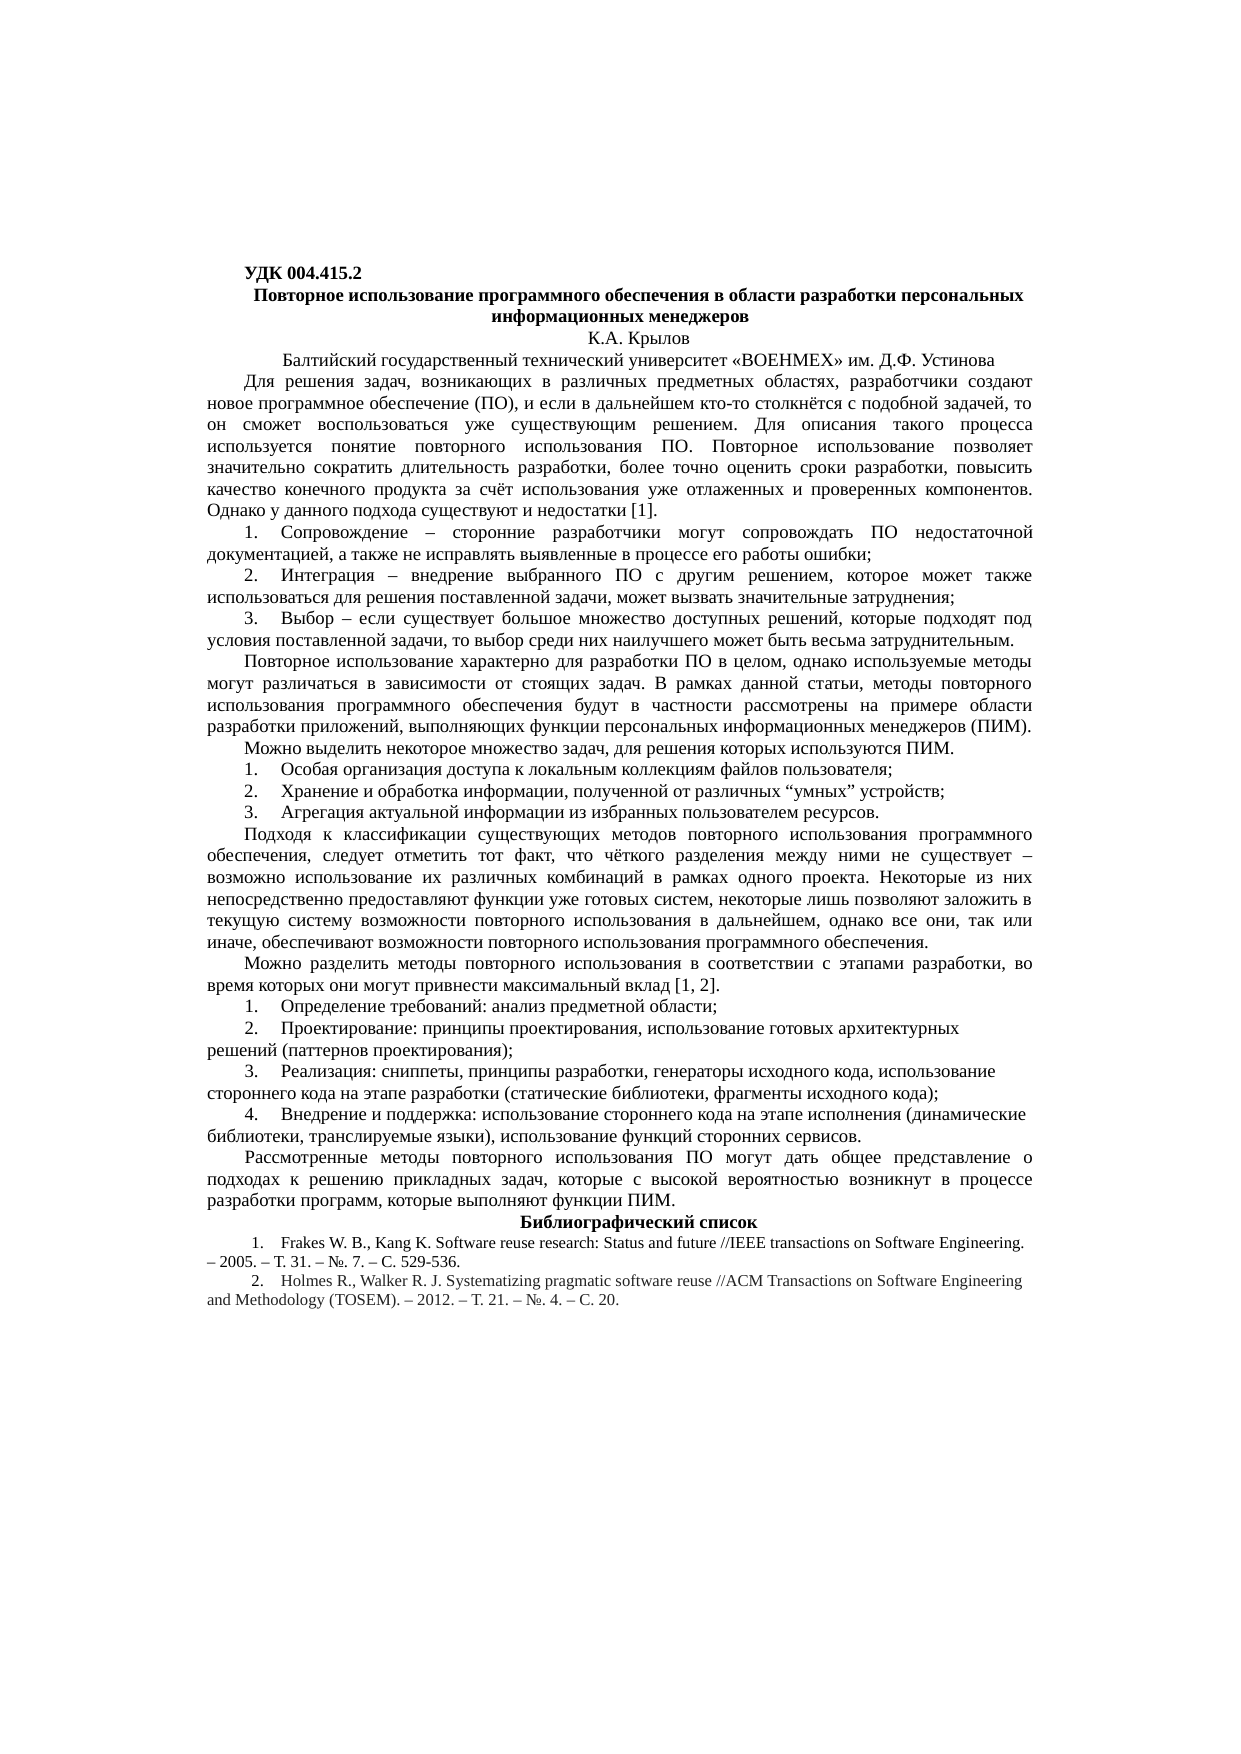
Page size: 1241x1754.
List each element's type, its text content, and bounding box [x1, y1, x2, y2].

list Особая организация доступа к локальным коллекциям файлов пользователя; [207, 758, 1033, 780]
list Выбор – если существует большое множество доступных решений, которые подходят под условия поставленной задачи, то выбор среди них наилучшего может быть весьма затруднительным. [207, 607, 1033, 650]
text Подходя к классификации существующих методов повторного использования программного обеспечения, следует отметить тот факт, что чёткого разделения между ними не существует – возможно использование их различных комбинаций в рамках одного проекта. Некоторые из них непосредственно предоставляют функции уже готовых систем, некоторые лишь позволяют заложить в текущую систему возможности повторного использования в дальнейшем, однако все они, так или иначе, обеспечивают возможности повторного использования программного обеспечения. [207, 823, 1033, 952]
list Определение требований: анализ предметной области; [207, 995, 1033, 1017]
text Для решения задач, возникающих в различных предметных областях, разработчики создают новое программное обеспечение (ПО), и если в дальнейшем кто-то столкнётся с подобной задачей, то он сможет воспользоваться уже существующим решением. Для описания такого процесса используется понятие повторного использования ПО. Повторное использование позволяет значительно сократить длительность разработки, более точно оценить сроки разработки, повысить качество конечного продукта за счёт использования уже отлаженных и проверенных компонентов. Однако у данного подхода существуют и недостатки [1]. [207, 370, 1033, 521]
list Интеграция – внедрение выбранного ПО с другим решением, которое может также использоваться для решения поставленной задачи, может вызвать значительные затруднения; [207, 564, 1033, 607]
list Сопровождение – сторонние разработчики могут сопровождать ПО недостаточной документацией, а также не исправлять выявленные в процессе его работы ошибки; [207, 521, 1033, 564]
list Проектирование: принципы проектирования, использование готовых архитектурных решений (паттернов проектирования); [207, 1017, 1033, 1060]
text Можно разделить методы повторного использования в соответствии с этапами разработки, во время которых они могут привнести максимальный вклад [1, 2]. [207, 952, 1033, 995]
text Можно выделить некоторое множество задач, для решения которых используются ПИМ. [207, 737, 1033, 758]
list Внедрение и поддержка: использование стороннего кода на этапе исполнения (динамические библиотеки, транслируемые языки), использование функций сторонних сервисов. [207, 1103, 1033, 1146]
list Хранение и обработка информации, полученной от различных “умных” устройств; [207, 780, 1033, 801]
text УДК 004.415.2 [207, 262, 1033, 284]
list Frakes W. B., Kang K. Software reuse research: Status and future //IEEE transactions on Software Engineering. – 2005. – Т. 31. – №. 7. – С. 529-536. [207, 1232, 1033, 1271]
text Повторное использование характерно для разработки ПО в целом, однако используемые методы могут различаться в зависимости от стоящих задач. В рамках данной статьи, методы повторного использования программного обеспечения будут в частности рассмотрены на примере области разработки приложений, выполняющих функции персональных информационных менеджеров (ПИМ). [207, 650, 1033, 737]
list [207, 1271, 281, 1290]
text Повторное использование программного обеспечения в области разработки персональных информационных менеджеров [207, 284, 1033, 327]
list Реализация: сниппеты, принципы разработки, генераторы исходного кода, использование стороннего кода на этапе разработки (статические библиотеки, фрагменты исходного кода); [207, 1060, 1033, 1103]
text К.А. Крылов [207, 327, 1033, 348]
text Балтийский государственный технический университет «ВОЕНМЕХ» им. Д.Ф. Устинова [207, 348, 1033, 370]
text Рассмотренные методы повторного использования ПО могут дать общее представление о подходах к решению прикладных задач, которые с высокой вероятностью возникнут в процессе разработки программ, которые выполняют функции ПИМ. [207, 1146, 1033, 1211]
list Holmes R., Walker R. J. Systematizing pragmatic software reuse //ACM Transactions on Software Engineering and Methodology (TOSEM). – 2012. – Т. 21. – №. 4. – С. 20. [619, 1271, 1033, 1309]
list Агрегация актуальной информации из избранных пользователем ресурсов. [207, 801, 1033, 823]
text Библиографический список [207, 1211, 1033, 1232]
